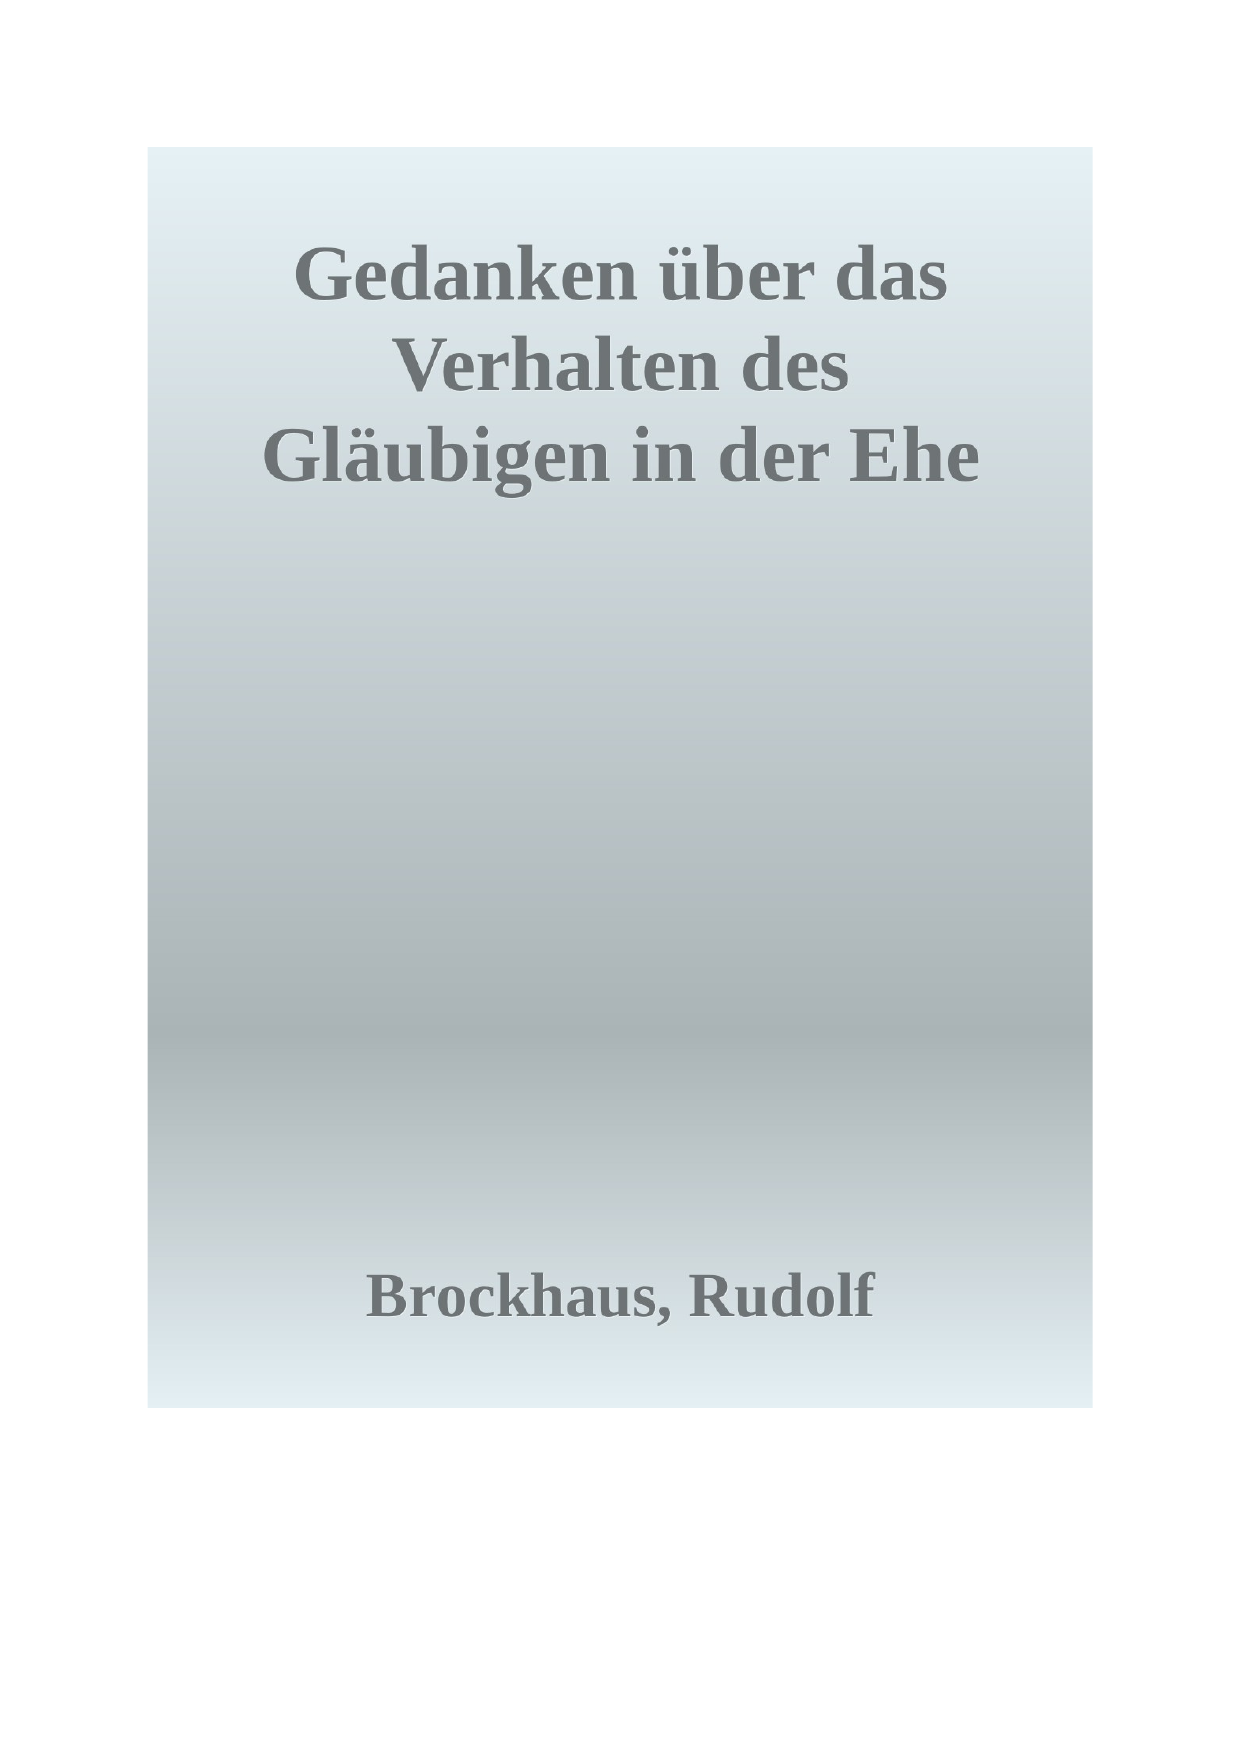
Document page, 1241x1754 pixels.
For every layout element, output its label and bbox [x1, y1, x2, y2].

picture [147, 147, 1093, 1408]
